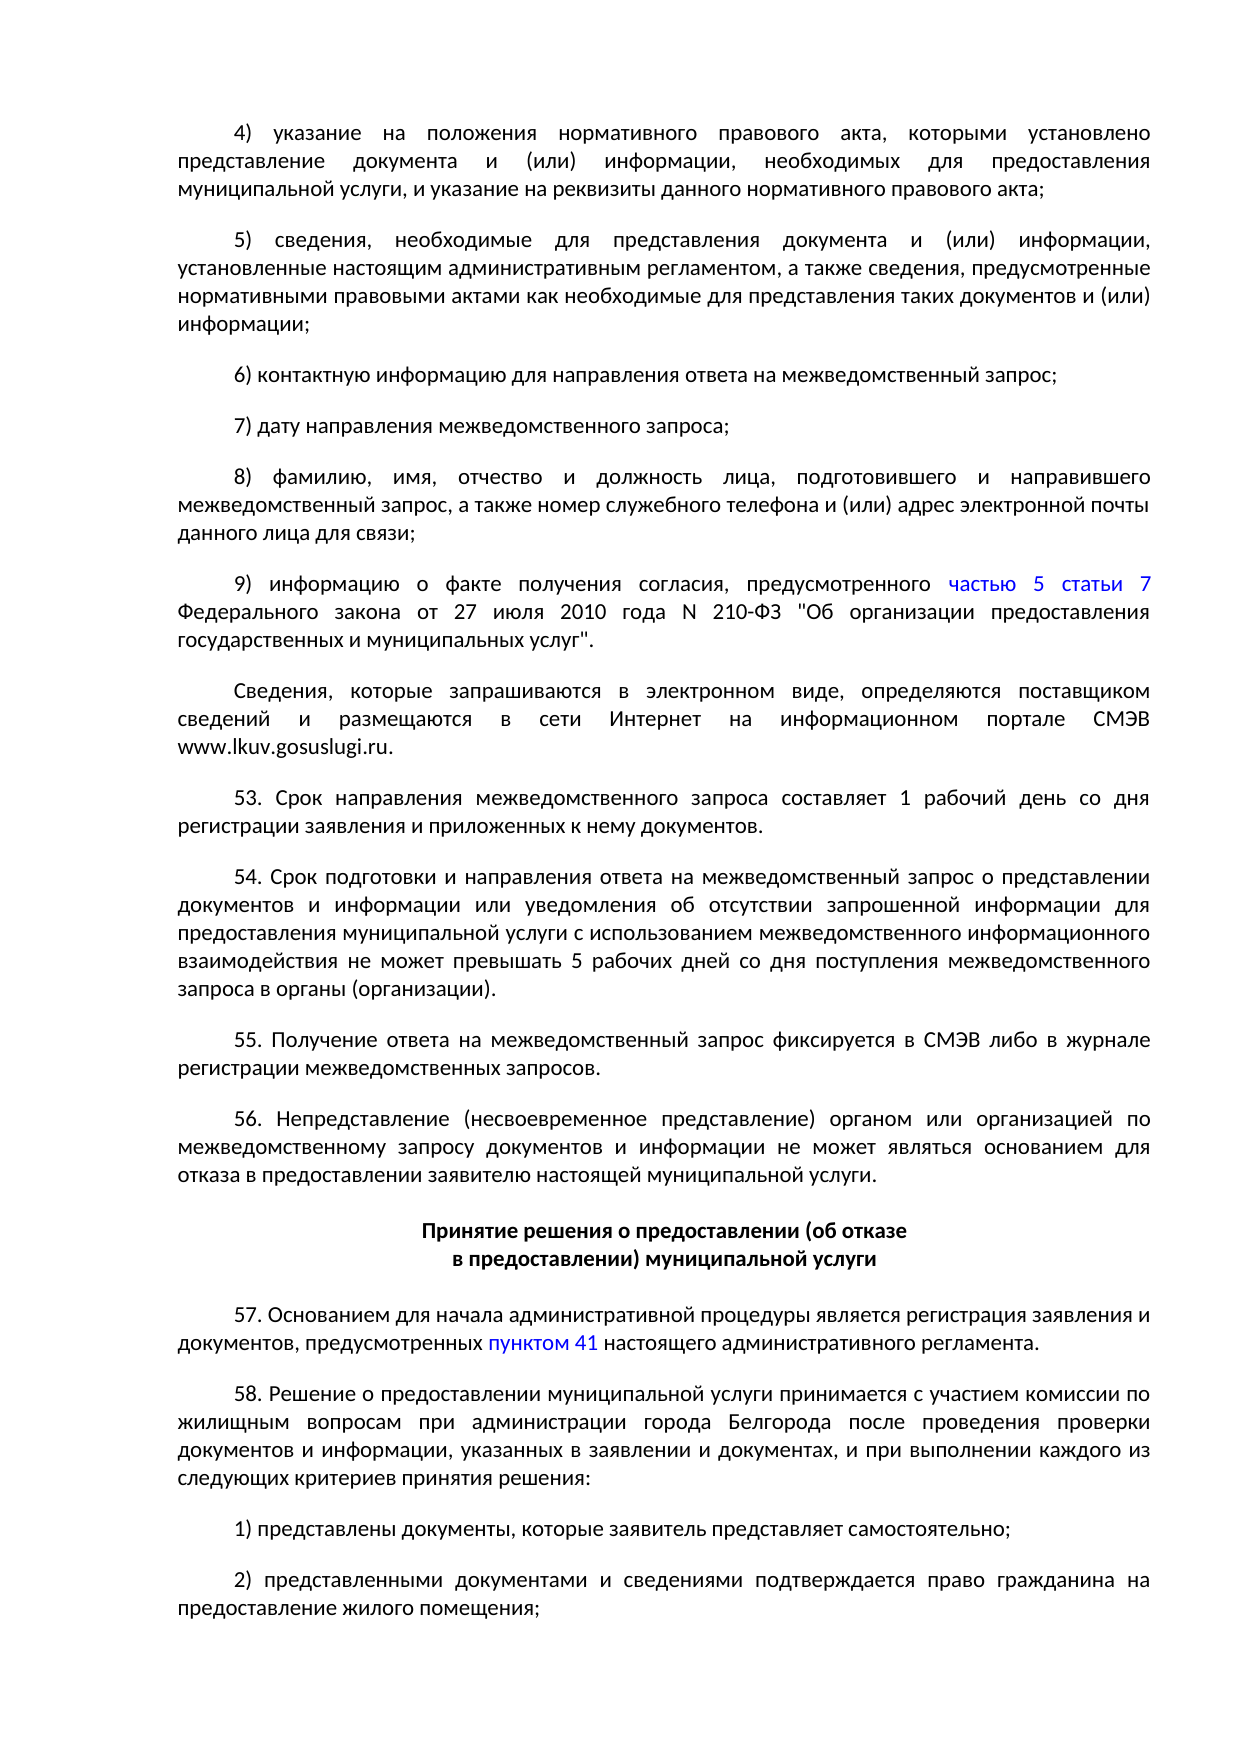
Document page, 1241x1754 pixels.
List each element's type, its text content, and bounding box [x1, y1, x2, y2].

title Принятие решения о предоставлении (об отказе [177, 1216, 1152, 1244]
text 53. Срок направления межведомственного запроса составляет 1 рабочий день со дня регистрации заявления и приложенных к нему документов. [177, 783, 1152, 839]
text 55. Получение ответа на межведомственный запрос фиксируется в СМЭВ либо в журнале регистрации межведомственных запросов. [177, 1025, 1152, 1081]
text 56. Непредставление (несвоевременное представление) органом или организацией по межведомственному запросу документов и информации не может являться основанием для отказа в предоставлении заявителю настоящей муниципальной услуги. [177, 1104, 1152, 1188]
text 57. Основанием для начала административной процедуры является регистрация заявления и документов, предусмотренных пунктом 41 настоящего административного регламента. [177, 1300, 1152, 1356]
text 8) фамилию, имя, отчество и должность лица, подготовившего и направившего межведомственный запрос, а также номер служебного телефона и (или) адрес электронной почты данного лица для связи; [177, 462, 1152, 546]
text 2) представленными документами и сведениями подтверждается право гражданина на предоставление жилого помещения; [177, 1565, 1152, 1621]
text 1) представлены документы, которые заявитель представляет самостоятельно; [177, 1514, 1152, 1542]
text 6) контактную информацию для направления ответа на межведомственный запрос; [177, 360, 1152, 388]
text 4) указание на положения нормативного правового акта, которыми установлено представление документа и (или) информации, необходимых для предоставления муниципальной услуги, и указание на реквизиты данного нормативного правового акта; [177, 118, 1152, 202]
text 58. Решение о предоставлении муниципальной услуги принимается с участием комиссии по жилищным вопросам при администрации города Белгорода после проведения проверки документов и информации, указанных в заявлении и документах, и при выполнении каждого из следующих критериев принятия решения: [177, 1379, 1152, 1491]
text 7) дату направления межведомственного запроса; [177, 411, 1152, 439]
text Сведения, которые запрашиваются в электронном виде, определяются поставщиком сведений и размещаются в сети Интернет на информационном портале СМЭВ www.lkuv.gosuslugi.ru. [177, 676, 1152, 760]
title в предоставлении) муниципальной услуги [177, 1244, 1152, 1272]
text 5) сведения, необходимые для представления документа и (или) информации, установленные настоящим административным регламентом, а также сведения, предусмотренные нормативными правовыми актами как необходимые для представления таких документов и (или) информации; [177, 225, 1152, 337]
text 54. Срок подготовки и направления ответа на межведомственный запрос о представлении документов и информации или уведомления об отсутствии запрошенной информации для предоставления муниципальной услуги с использованием межведомственного информационного взаимодействия не может превышать 5 рабочих дней со дня поступления межведомственного запроса в органы (организации). [177, 862, 1152, 1002]
text 9) информацию о факте получения согласия, предусмотренного частью 5 статьи 7 Федерального закона от 27 июля 2010 года N 210-ФЗ "Об организации предоставления государственных и муниципальных услуг". [177, 569, 1152, 653]
